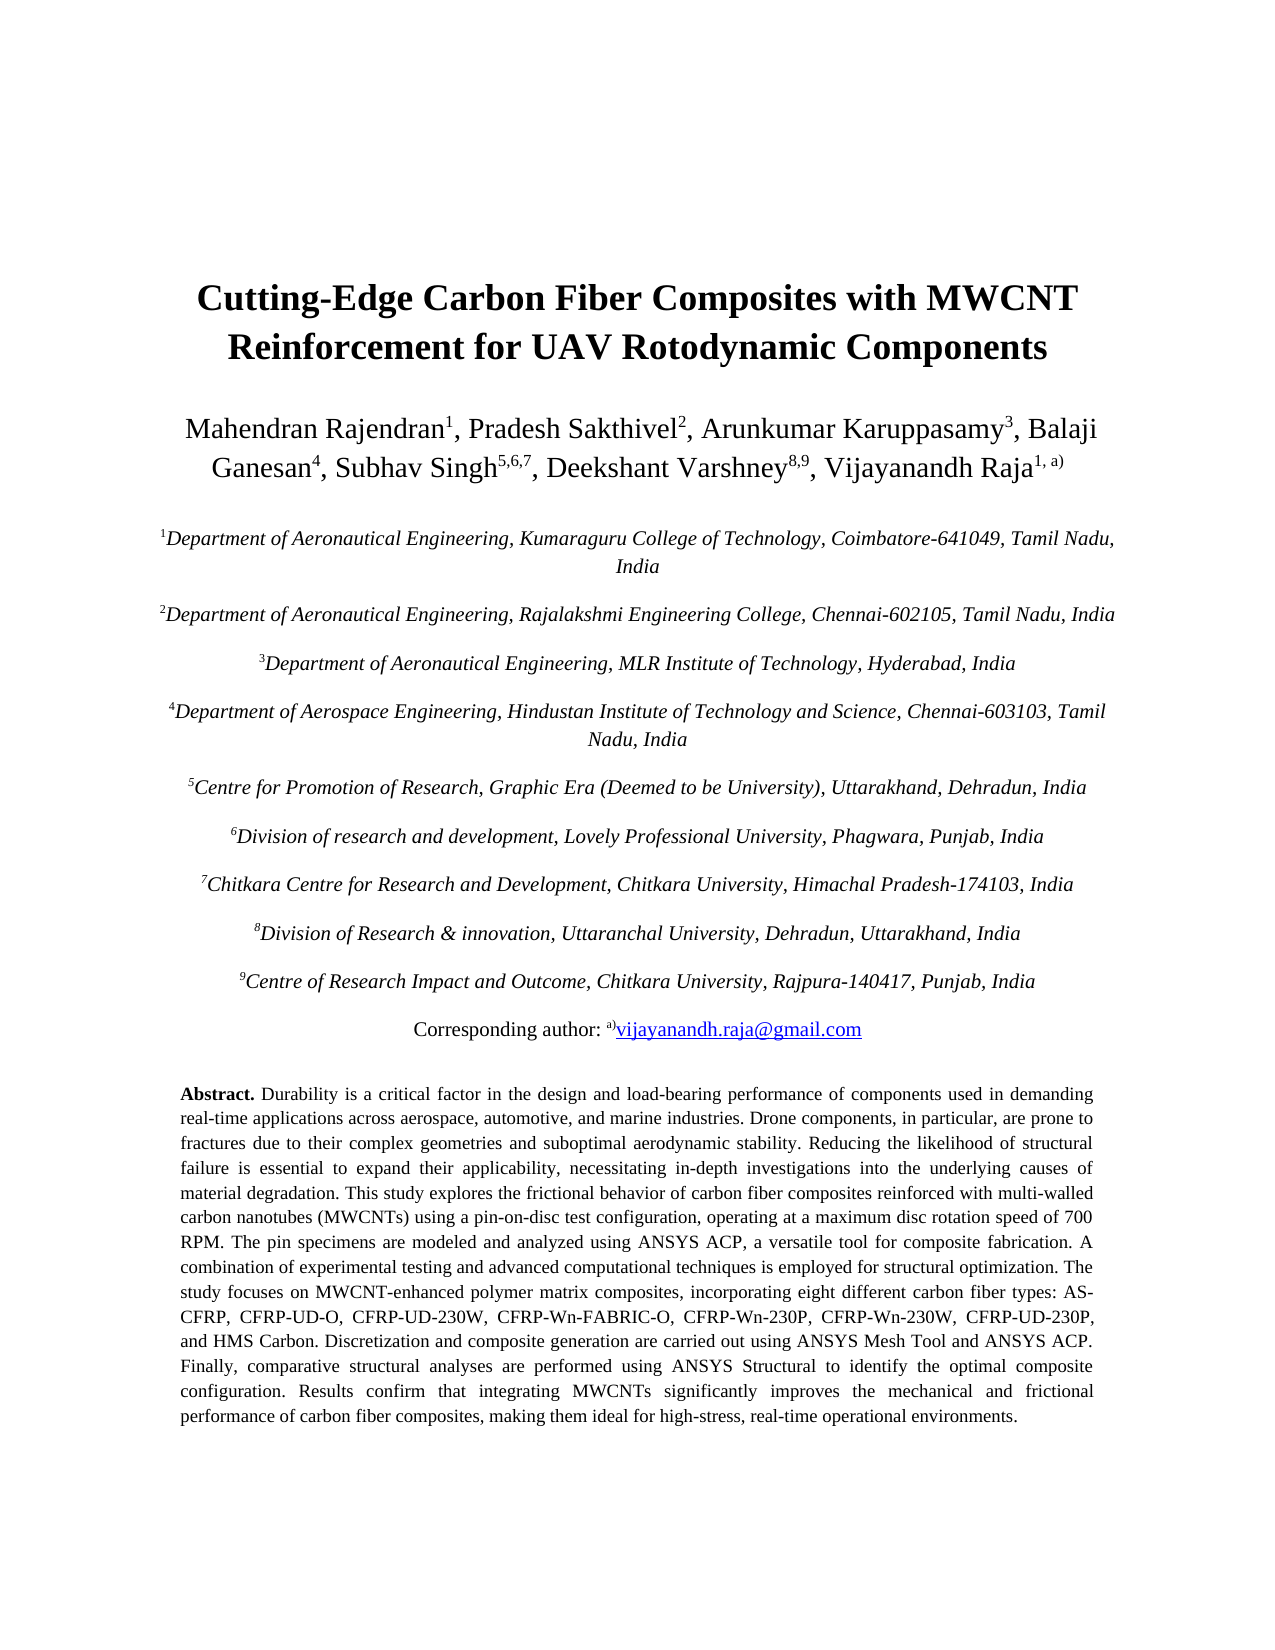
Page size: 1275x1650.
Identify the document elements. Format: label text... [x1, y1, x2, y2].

title Cutting-Edge Carbon Fiber Composites with MWCNT Reinforcement for UAV Rotodynamic Components [150, 275, 1125, 368]
text 1Department of Aeronautical Engineering, Kumaraguru College of Technology, Coimbatore-641049, Tamil Nadu, India [150, 526, 1125, 578]
text 8Division of Research & innovation, Uttaranchal University, Dehradun, Uttarakhand, India [150, 921, 1125, 944]
text 4Department of Aerospace Engineering, Hindustan Institute of Technology and Science, Chennai-603103, Tamil Nadu, India [150, 699, 1125, 751]
text 9Centre of Research Impact and Outcome, Chitkara University, Rajpura-140417, Punjab, India [150, 969, 1125, 993]
text 6Division of research and development, Lovely Professional University, Phagwara, Punjab, India [150, 824, 1125, 848]
text 5Centre for Promotion of Research, Graphic Era (Deemed to be University), Uttarakhand, Dehradun, India [150, 775, 1125, 799]
text 7Chitkara Centre for Research and Development, Chitkara University, Himachal Pradesh-174103, India [150, 872, 1125, 896]
text Abstract. Durability is a critical factor in the design and load-bearing performance of components used in demanding real-time applications across aerospace, automotive, and marine industries. Drone components, in particular, are prone to fractures due to their complex geometries and suboptimal aerodynamic stability. Reducing the likelihood of structural failure is essential to expand their applicability, necessitating in-depth investigations into the underlying causes of material degradation. This study explores the frictional behavior of carbon fiber composites reinforced with multi-walled carbon nanotubes (MWCNTs) using a pin-on-disc test configuration, operating at a maximum disc rotation speed of 700 RPM. The pin specimens are modeled and analyzed using ANSYS ACP, a versatile tool for composite fabrication. A combination of experimental testing and advanced computational techniques is employed for structural optimization. The study focuses on MWCNT-enhanced polymer matrix composites, incorporating eight different carbon fiber types: AS-CFRP, CFRP-UD-O, CFRP-UD-230W, CFRP-Wn-FABRIC-O, CFRP-Wn-230P, CFRP-Wn-230W, CFRP-UD-230P, and HMS Carbon. Discretization and composite generation are carried out using ANSYS Mesh Tool and ANSYS ACP. Finally, comparative structural analyses are performed using ANSYS Structural to identify the optimal composite configuration. Results confirm that integrating MWCNTs significantly improves the mechanical and frictional performance of carbon fiber composites, making them ideal for high-stress, real-time operational environments. [180, 1082, 1095, 1426]
text Corresponding author: a)vijayanandh.raja@gmail.com [150, 1017, 1125, 1041]
text 3Department of Aeronautical Engineering, MLR Institute of Technology, Hyderabad, India [150, 651, 1125, 675]
text Mahendran Rajendran1, Pradesh Sakthivel2, Arunkumar Karuppasamy3, Balaji Ganesan4, Subhav Singh5,6,7, Deekshant Varshney8,9, Vijayanandh Raja1, a) [150, 412, 1125, 484]
text 2Department of Aeronautical Engineering, Rajalakshmi Engineering College, Chennai-602105, Tamil Nadu, India [150, 602, 1125, 626]
